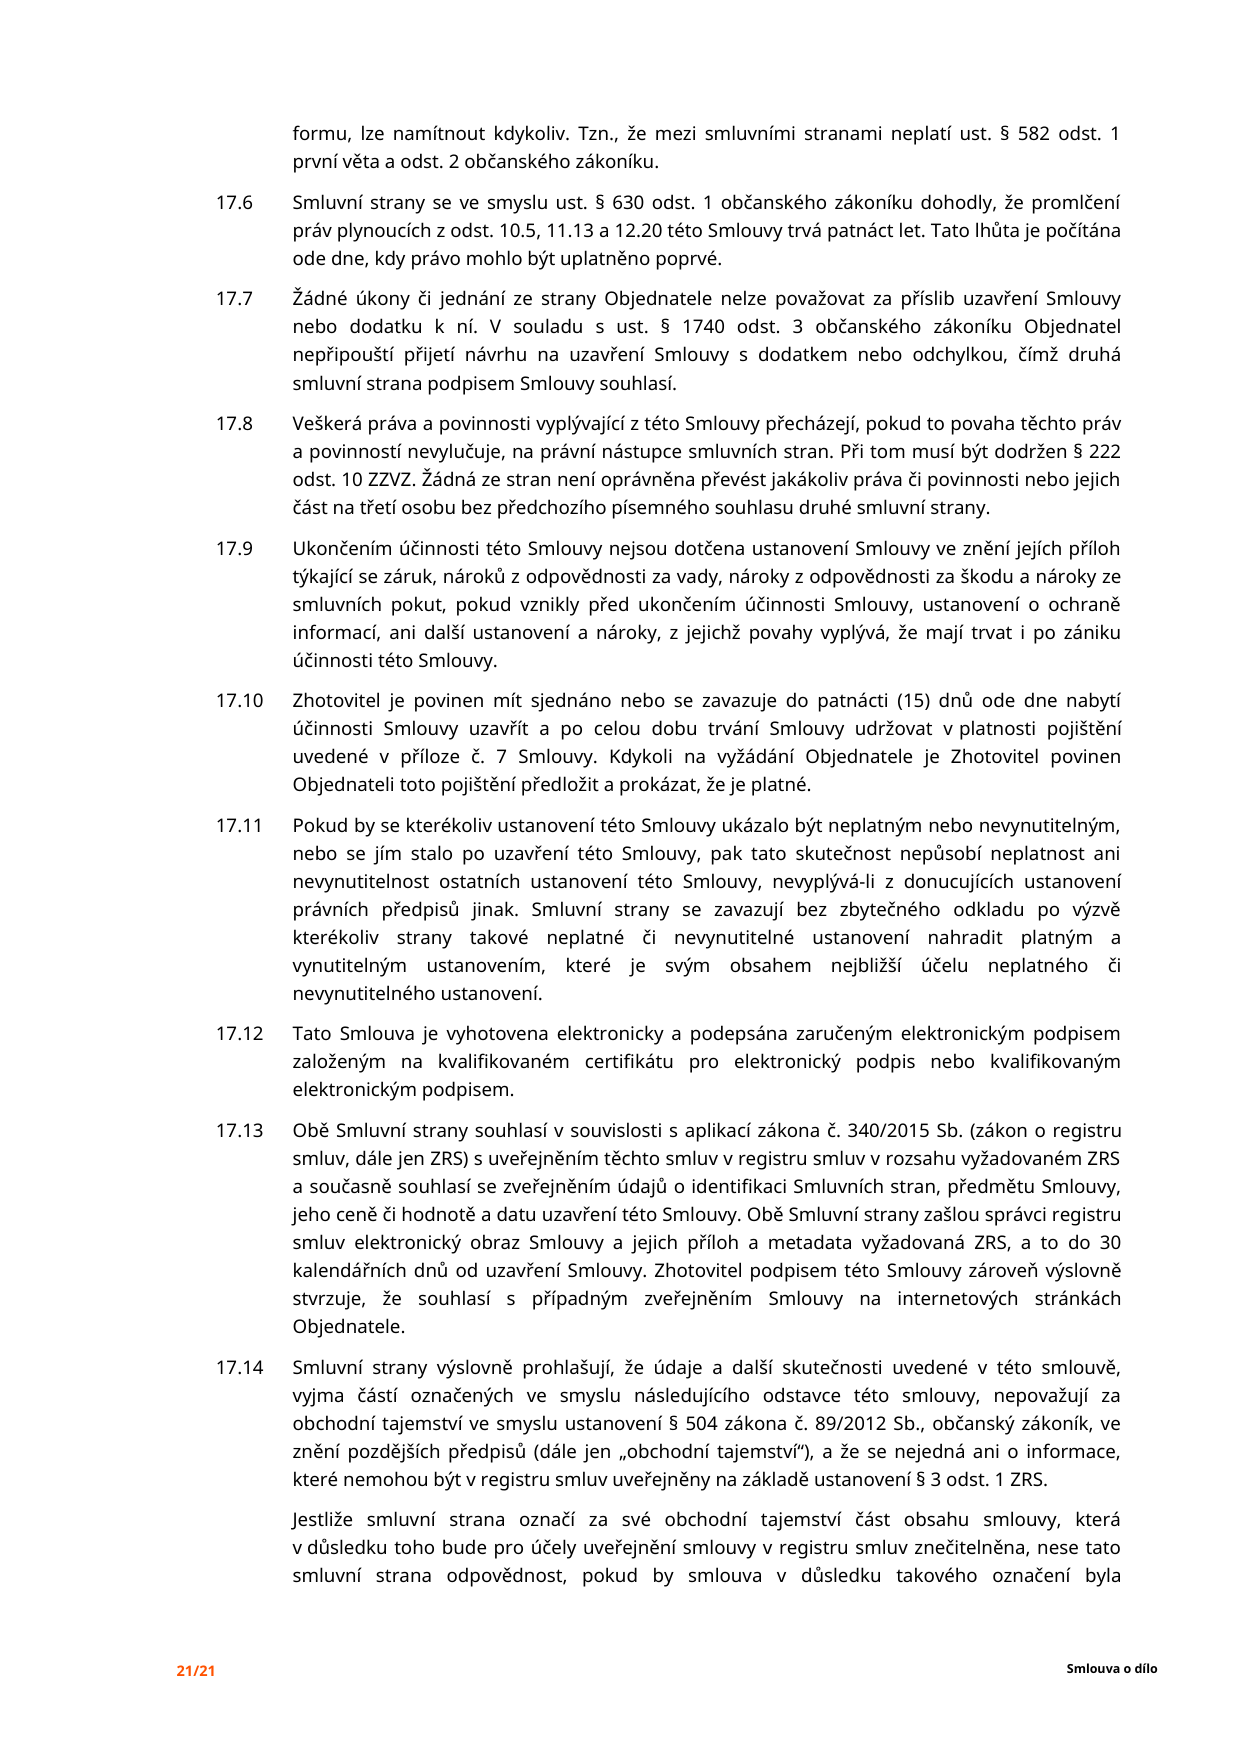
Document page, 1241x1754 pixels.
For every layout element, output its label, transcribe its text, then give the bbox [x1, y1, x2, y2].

text Obě Smluvní strany souhlasí v souvislosti s aplikací zákona č. 340/2015 Sb. (zákon o registru smluv, dále jen ZRS) s uveřejněním těchto smluv v registru smluv v rozsahu vyžadovaném ZRS a současně souhlasí se zveřejněním údajů o identifikaci Smluvních stran, předmětu Smlouvy, jeho ceně či hodnotě a datu uzavření této Smlouvy. Obě Smluvní strany zašlou správci registru smluv elektronický obraz Smlouvy a jejich příloh a metadata vyžadovaná ZRS, a to do 30 kalendářních dnů od uzavření Smlouvy. Zhotovitel podpisem této Smlouvy zároveň výslovně stvrzuje, že souhlasí s případným zveřejněním Smlouvy na internetových stránkách Objednatele. [216, 1117, 1122, 1339]
text Ukončením účinnosti této Smlouvy nejsou dotčena ustanovení Smlouvy ve znění jejích příloh týkající se záruk, nároků z odpovědnosti za vady, nároky z odpovědnosti za škodu a nároky ze smluvních pokut, pokud vznikly před ukončením účinnosti Smlouvy, ustanovení o ochraně informací, ani další ustanovení a nároky, z jejichž povahy vyplývá, že mají trvat i po zániku účinnosti této Smlouvy. [216, 535, 1122, 672]
text Žádné úkony či jednání ze strany Objednatele nelze považovat za příslib uzavření Smlouvy nebo dodatku k ní. V souladu s ust. § 1740 odst. 3 občanského zákoníku Objednatel nepřipouští přijetí návrhu na uzavření Smlouvy s dodatkem nebo odchylkou, čímž druhá smluvní strana podpisem Smlouvy souhlasí. [216, 286, 1122, 395]
text Pokud by se kterékoliv ustanovení této Smlouvy ukázalo být neplatným nebo nevynutitelným, nebo se jím stalo po uzavření této Smlouvy, pak tato skutečnost nepůsobí neplatnost ani nevynutitelnost ostatních ustanovení této Smlouvy, nevyplývá-li z donucujících ustanovení právních předpisů jinak. Smluvní strany se zavazují bez zbytečného odkladu po výzvě kterékoliv strany takové neplatné či nevynutitelné ustanovení nahradit platným a vynutitelným ustanovením, které je svým obsahem nejbližší účelu neplatného či nevynutitelného ustanovení. [216, 812, 1122, 1006]
text Tato Smlouva je vyhotovena elektronicky a podepsána zaručeným elektronickým podpisem založeným na kvalifikovaném certifikátu pro elektronický podpis nebo kvalifikovaným elektronickým podpisem. [216, 1021, 1122, 1102]
text Smluvní strany se ve smyslu ust. § 630 odst. 1 občanského zákoníku dohodly, že promlčení práv plynoucích z odst. 10.5, 11.13 a 12.20 této Smlouvy trvá patnáct let. Tato lhůta je počítána ode dne, kdy právo mohlo být uplatněno poprvé. [216, 189, 1122, 271]
text Veškerá práva a povinnosti vyplývající z této Smlouvy přecházejí, pokud to povaha těchto práv a povinností nevylučuje, na právní nástupce smluvních stran. Při tom musí být dodržen § 222 odst. 10 ZZVZ. Žádná ze stran není oprávněna převést jakákoliv práva či povinnosti nebo jejich část na třetí osobu bez předchozího písemného souhlasu druhé smluvní strany. [216, 410, 1122, 520]
text Zhotovitel je povinen mít sjednáno nebo se zavazuje do patnácti (15) dnů ode dne nabytí účinnosti Smlouvy uzavřít a po celou dobu trvání Smlouvy udržovat v platnosti pojištění uvedené v příloze č. 7 Smlouvy. Kdykoli na vyžádání Objednatele je Zhotovitel povinen Objednateli toto pojištění předložit a prokázat, že je platné. [216, 687, 1122, 797]
text Smluvní strany výslovně prohlašují, že údaje a další skutečnosti uvedené v této smlouvě, vyjma částí označených ve smyslu následujícího odstavce této smlouvy, nepovažují za obchodní tajemství ve smyslu ustanovení § 504 zákona č. 89/2012 Sb., občanský zákoník, ve znění pozdějších předpisů (dále jen „obchodní tajemství“), a že se nejedná ani o informace, které nemohou být v registru smluv uveřejněny na základě ustanovení § 3 odst. 1 ZRS. [216, 1354, 1122, 1492]
